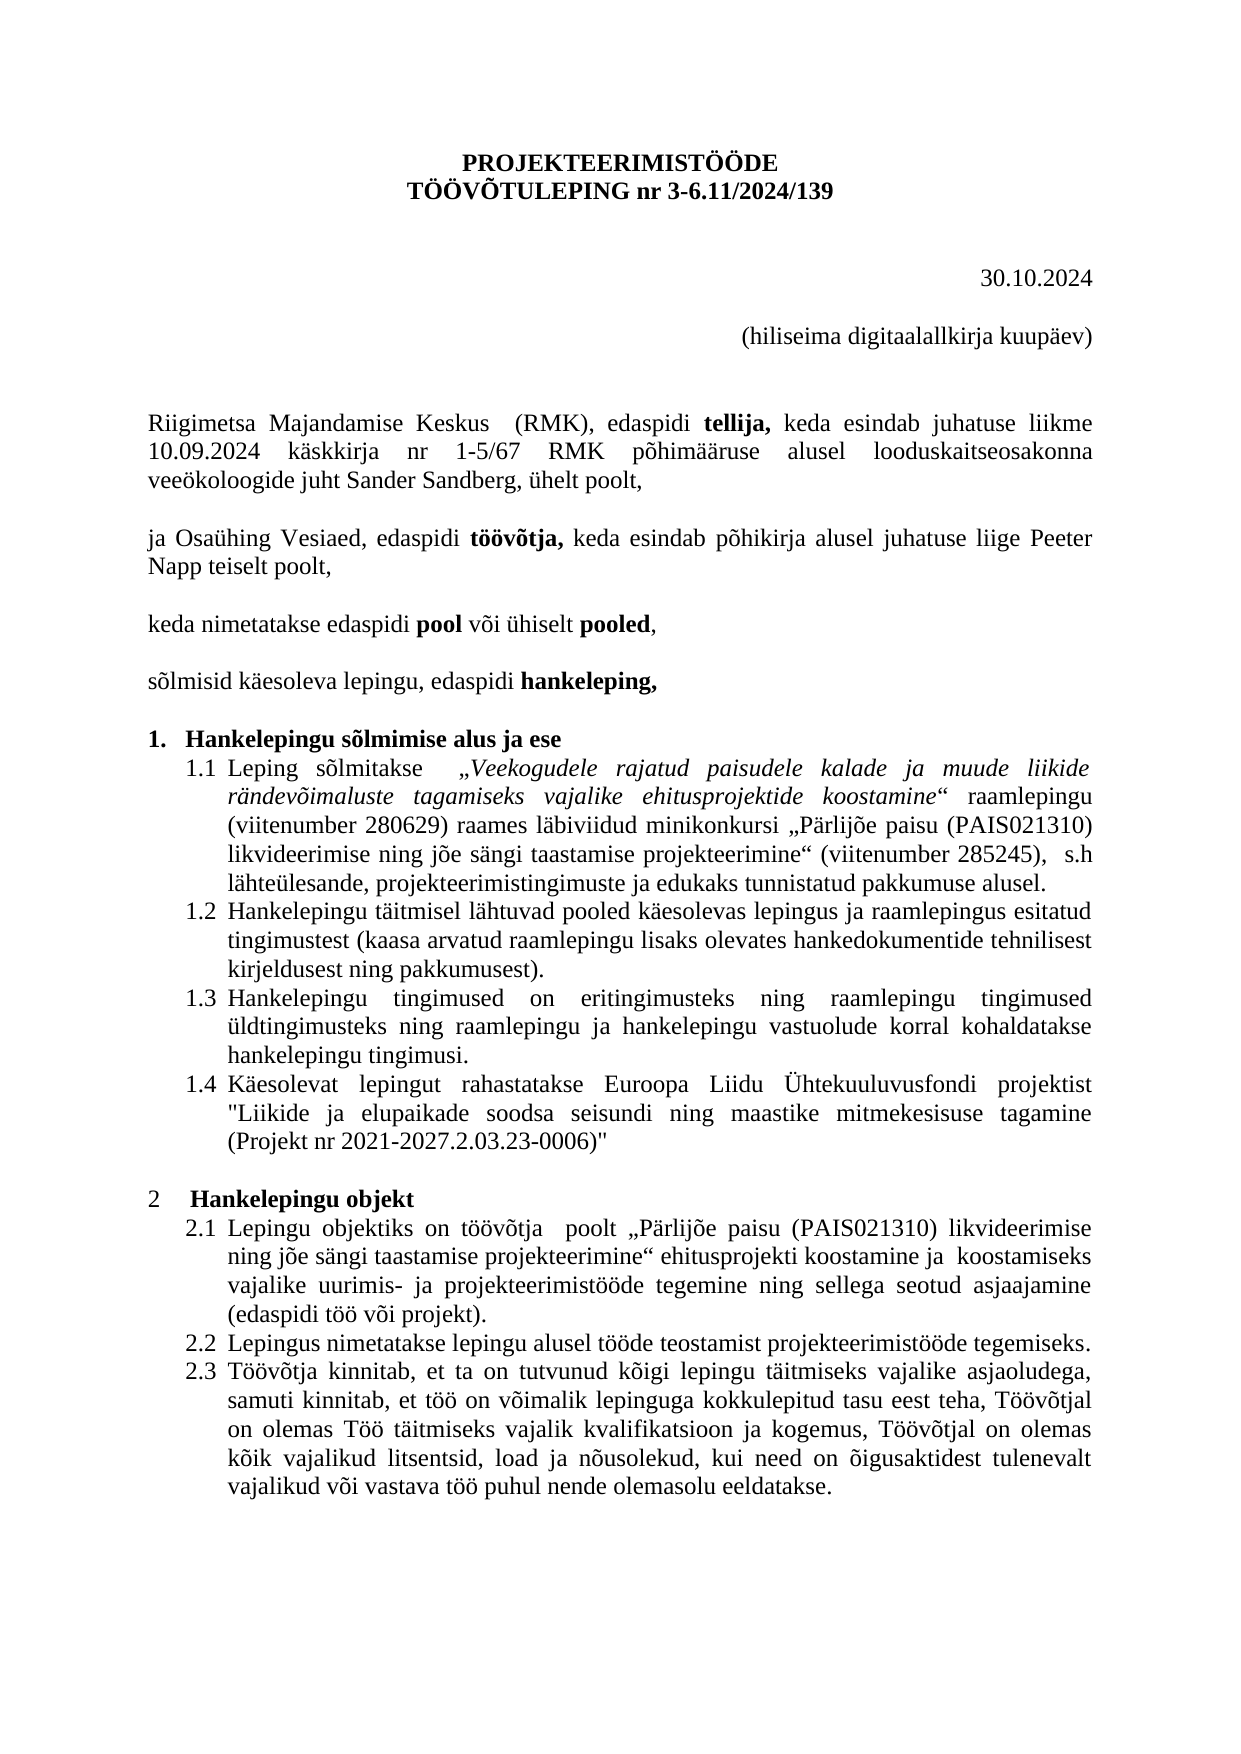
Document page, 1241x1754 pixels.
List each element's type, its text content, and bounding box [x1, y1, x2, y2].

text sõlmisid käesoleva lepingu, edaspidi hankeleping, [148, 666, 1093, 695]
list Hankelepingu tingimused on eritingimusteks ning raamlepingu tingimused üldtingimusteks ning raamlepingu ja hankelepingu vastuolude korral kohaldatakse hankelepingu tingimusi. [185, 983, 1093, 1069]
text TÖÖVÕTULEPING nr 3-6.11/2024/139 [148, 176, 1093, 205]
list Hankelepingu objekt [148, 1184, 1093, 1213]
text ja Osaühing Vesiaed, edaspidi töövõtja, keda esindab alusel juhatuse liige Peeter Napp teiselt poolt, [148, 523, 1093, 580]
text PROJEKTEERIMISTÖÖDE [148, 148, 1093, 176]
list Lepingus nimetatakse lepingu alusel tööde teostamist projekteerimistööde tegemiseks. [185, 1328, 1093, 1356]
text (hiliseima digitaalallkirja kuupäev) [148, 321, 1093, 350]
list Töövõtja kinnitab, et ta on tutvunud kõigi lepingu täitmiseks vajalike asjaoludega, samuti kinnitab, et töö on võimalik lepinguga kokkulepitud tasu eest teha, Töövõtjal on olemas Töö täitmiseks vajalik kvalifikatsioon ja kogemus, Töövõtjal on olemas kõik vajalikud litsentsid, load ja nõusolekud, kui need on õigusaktidest tulenevalt vajalikud või vastava töö puhul nende olemasolu eeldatakse. [185, 1356, 1093, 1500]
list Käesolevat lepingut rahastatakse Euroopa Liidu Ühtekuuluvusfondi projektist "Liikide ja elupaikade soodsa seisundi ning maastike mitmekesisuse tagamine (Projekt nr 2021-2027.2.03.23-0006)" [185, 1069, 1093, 1155]
list Lepingu objektiks on töövõtja poolt „Pärlijõe paisu (PAIS021310) likvideerimise ning jõe sängi taastamise projekteerimine“ ehitusprojekti koostamine ja koostamiseks vajalike uurimis- ja projekteerimistööde tegemine ning sellega seotud asjaajamine (edaspidi töö või projekt). [185, 1213, 1093, 1328]
text keda nimetatakse edaspidi pool või ühiselt pooled, [148, 609, 1093, 638]
list Hankelepingu sõlmimise alus ja ese [148, 724, 1093, 753]
text Riigimetsa Majandamise Keskus (RMK), edaspidi tellija, keda esindab nr 1-5/67 RMK põhimääruse alusel looduskaitseosakonna veeökoloogide juht Sander Sandberg, ühelt poolt, [148, 408, 1093, 494]
list Hankelepingu täitmisel lähtuvad pooled käesolevas lepingus ja raamlepingus esitatud tingimustest (kaasa arvatud raamlepingu lisaks olevates hankedokumentide tehnilisest kirjeldusest ning pakkumusest). [185, 896, 1093, 983]
list Leping sõlmitakse „Veekogudele rajatud paisudele kalade ja muude liikide rändevõimaluste tagamiseks vajalike ehitusprojektide koostamine“ raamlepingu (viitenumber 280629) raames läbiviidud minikonkursi „Pärlijõe paisu (PAIS021310) likvideerimise ning jõe sängi taastamise projekteerimine“ (viitenumber 285245), s.h lähteülesande, projekteerimistingimuste ja edukaks tunnistatud pakkumuse alusel. [185, 753, 1093, 896]
